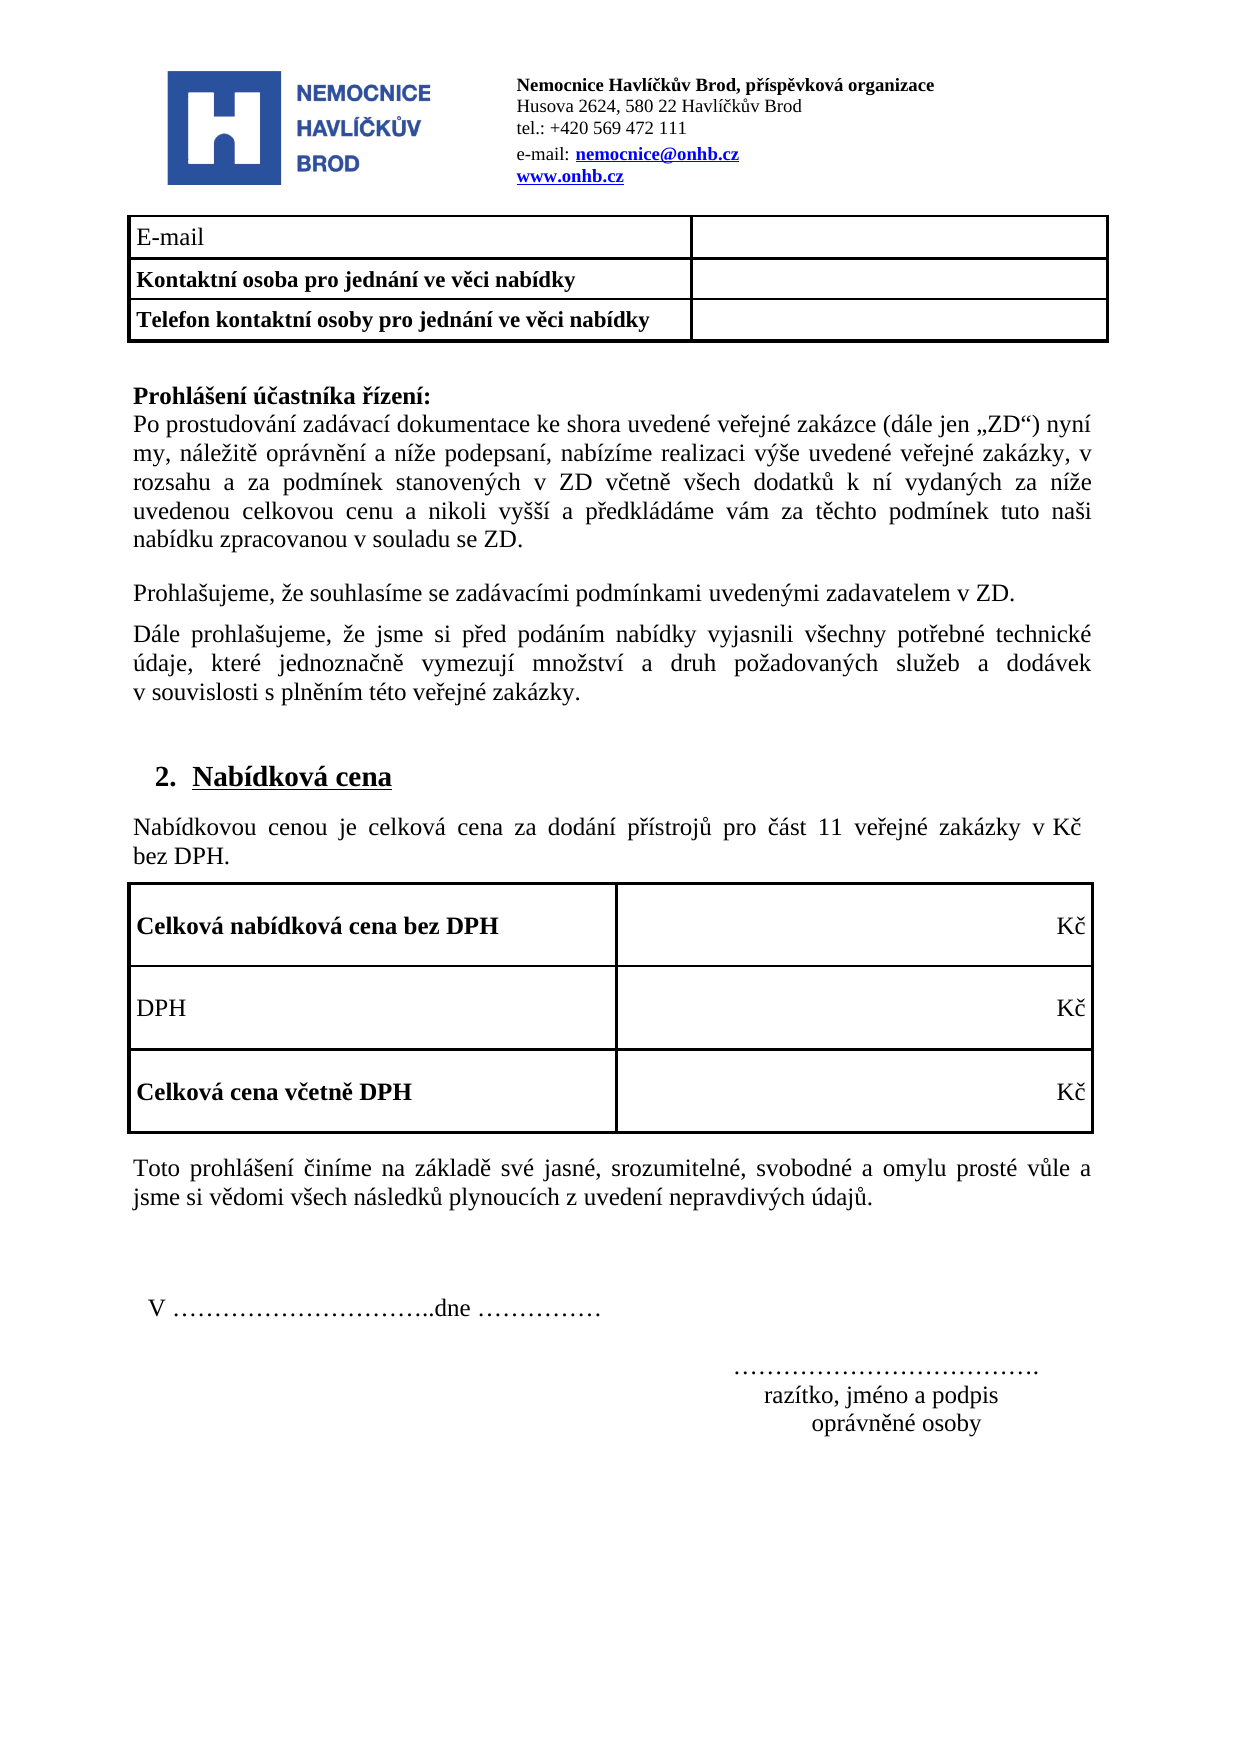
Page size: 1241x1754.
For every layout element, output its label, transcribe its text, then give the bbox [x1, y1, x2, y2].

table_cell Kč [618, 1051, 1091, 1131]
table_cell Kč [618, 967, 1091, 1048]
table_cell DPH [131, 967, 615, 1048]
table_cell Kontaktní osoba pro jednání ve věci nabídky [131, 260, 690, 298]
table_cell Celková cena včetně DPH [131, 1051, 615, 1131]
text ………………………………. [664, 1351, 1092, 1380]
table_cell [693, 300, 1106, 339]
table_header Kč [618, 885, 1091, 965]
table_cell E-mail [131, 217, 690, 257]
text Nabídkovou cenou je celková cena za dodání přístrojů pro část 11 veřejné zakázky v Kč bez DPH. [133, 812, 1093, 870]
text Prohlášení účastníka řízení: [133, 381, 1122, 409]
subtitle Nabídková cena [154, 759, 1092, 793]
text razítko, jméno a podpis [590, 1380, 1092, 1408]
table_cell Telefon kontaktní osoby pro jednání ve věci nabídky [131, 300, 690, 339]
text Toto prohlášení činíme na základě své jasné, srozumitelné, svobodné a omylu prosté vůle a jsme si vědomi všech následků plynoucích z uvedení nepravdivých údajů. [133, 1153, 1093, 1211]
text Prohlašujeme, že souhlasíme se zadávacími podmínkami uvedenými zadavatelem v ZD. [133, 578, 1122, 607]
text V …………………………..dne …………… [148, 1293, 1092, 1322]
text Po prostudování zadávací dokumentace ke shora uvedené veřejné zakázce (dále jen „ZD“) nyní my, náležitě oprávnění a níže podepsaní, nabízíme realizaci výše uvedené veřejné zakázky, v rozsahu a za podmínek stanovených v ZD včetně všech dodatků k ní vydaných za níže uvedenou celkovou cenu a nikoli vyšší a předkládáme vám za těchto podmínek tuto naši nabídku zpracovanou v souladu se ZD. [133, 409, 1093, 553]
table_cell [693, 217, 1106, 257]
picture [167, 71, 431, 185]
table_cell [693, 260, 1106, 298]
text oprávněné osoby [590, 1408, 1092, 1437]
table_header Celková nabídková cena bez DPH [131, 885, 615, 965]
text Dále prohlašujeme, že jsme si před podáním nabídky vyjasnili všechny potřebné technické údaje, které jednoznačně vymezují množství a druh požadovaných služeb a dodávek v souvislosti s plněním této veřejné zakázky. [133, 619, 1093, 706]
